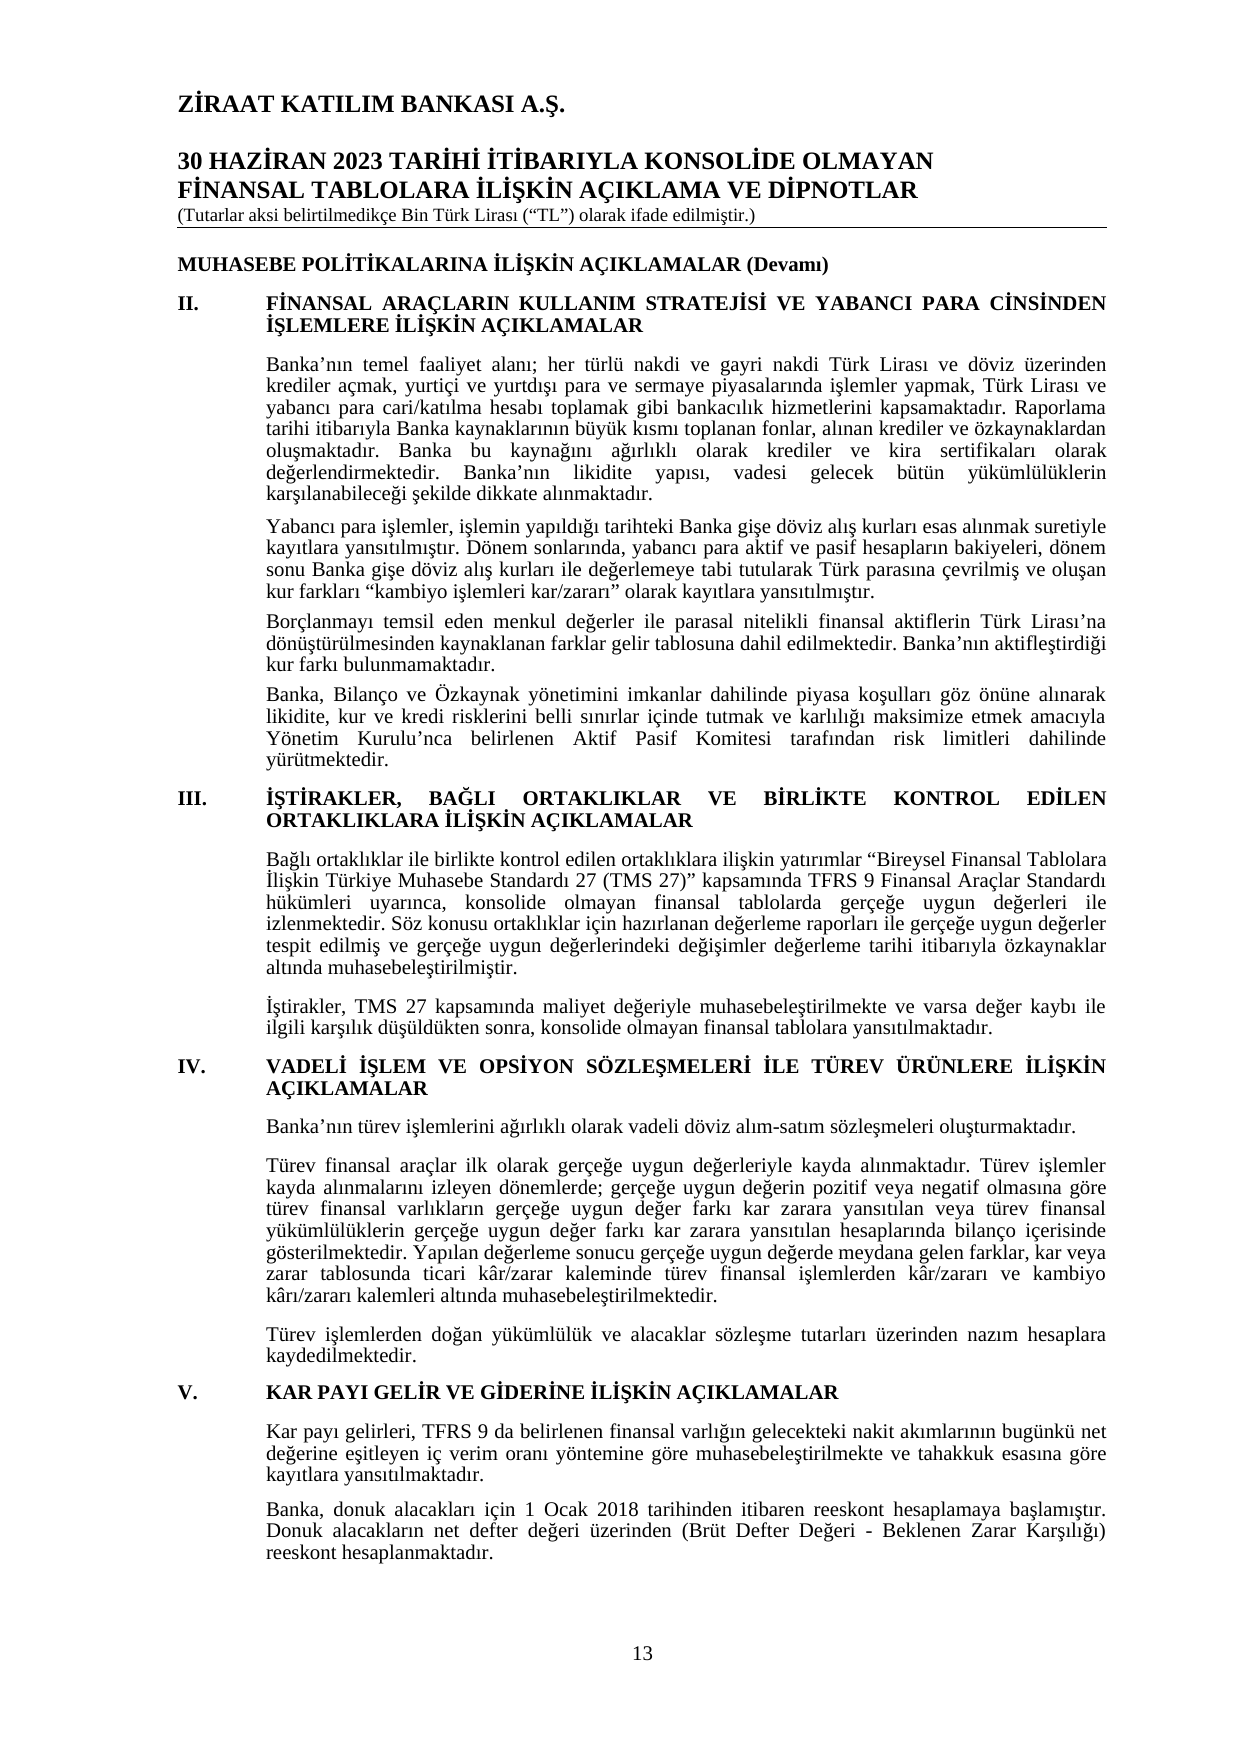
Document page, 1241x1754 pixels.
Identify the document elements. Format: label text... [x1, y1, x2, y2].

text Banka’nın türev işlemlerini ağırlıklı olarak vadeli döviz alım-satım sözleşmeleri oluşturmaktadır. [266, 1117, 1107, 1138]
text II. FİNANSAL ARAÇLARIN KULLANIM STRATEJİSİ VE YABANCI PARA CİNSİNDEN İŞLEMLERE İLİŞKİN AÇIKLAMALAR [177, 293, 1107, 337]
text Borçlanmayı temsil eden menkul değerler ile parasal nitelikli finansal aktiflerin Türk Lirası’na dönüştürülmesinden kaynaklanan farklar gelir tablosuna dahil edilmektedir. Banka’nın aktifleştirdiği kur farkı bulunmamaktadır. [266, 611, 1107, 676]
text Türev finansal araçlar ilk olarak gerçeğe uygun değerleriyle kayda alınmaktadır. Türev işlemler kayda alınmalarını izleyen dönemlerde; gerçeğe uygun değerin pozitif veya negatif olmasına göre türev finansal varlıkların gerçeğe uygun değer farkı kar zarara yansıtılan veya türev finansal yükümlülüklerin gerçeğe uygun değer farkı kar zarara yansıtılan hesaplarında bilanço içerisinde gösterilmektedir. Yapılan değerleme sonucu gerçeğe uygun değerde meydana gelen farklar, kar veya zarar tablosunda ticari kâr/zarar kaleminde türev finansal işlemlerden kâr/zararı ve kambiyo kârı/zararı kalemleri altında muhasebeleştirilmektedir. [266, 1156, 1107, 1307]
text MUHASEBE POLİTİKALARINA İLİŞKİN AÇIKLAMALAR (Devamı) [177, 255, 1107, 276]
text V. KAR PAYI GELİR VE GİDERİNE İLİŞKİN AÇIKLAMALAR [177, 1382, 1107, 1404]
text Türev işlemlerden doğan yükümlülük ve alacaklar sözleşme tutarları üzerinden nazım hesaplara kaydedilmektedir. [266, 1324, 1107, 1367]
text IV. VADELİ İŞLEM VE OPSİYON SÖZLEŞMELERİ İLE TÜREV ÜRÜNLERE İLİŞKİN AÇIKLAMALAR [177, 1056, 1107, 1099]
text Bağlı ortaklıklar ile birlikte kontrol edilen ortaklıklara ilişkin yatırımlar “Bireysel Finansal Tablolara İlişkin Türkiye Muhasebe Standardı 27 (TMS 27)” kapsamında TFRS 9 Finansal Araçlar Standardı hükümleri uyarınca, konsolide olmayan finansal tablolarda gerçeğe uygun değerleri ile izlenmektedir. Söz konusu ortaklıklar için hazırlanan değerleme raporları ile gerçeğe uygun değerler tespit edilmiş ve gerçeğe uygun değerlerindeki değişimler değerleme tarihi itibarıyla özkaynaklar altında muhasebeleştirilmiştir. [266, 849, 1107, 979]
text Banka’nın temel faaliyet alanı; her türlü nakdi ve gayri nakdi Türk Lirası ve döviz üzerinden krediler açmak, yurtiçi ve yurtdışı para ve sermaye piyasalarında işlemler yapmak, Türk Lirası ve yabancı para cari/katılma hesabı toplamak gibi bankacılık hizmetlerini kapsamaktadır. Raporlama tarihi itibarıyla Banka kaynaklarının büyük kısmı toplanan fonlar, alınan krediler ve özkaynaklardan oluşmaktadır. Banka bu kaynağını ağırlıklı olarak krediler ve kira sertifikaları olarak değerlendirmektedir. Banka’nın likidite yapısı, vadesi gelecek bütün yükümlülüklerin karşılanabileceği şekilde dikkate alınmaktadır. [266, 354, 1107, 505]
text İştirakler, TMS 27 kapsamında maliyet değeriyle muhasebeleştirilmekte ve varsa değer kaybı ile ilgili karşılık düşüldükten sonra, konsolide olmayan finansal tablolara yansıtılmaktadır. [266, 996, 1107, 1039]
text Yabancı para işlemler, işlemin yapıldığı tarihteki Banka gişe döviz alış kurları esas alınmak suretiyle kayıtlara yansıtılmıştır. Dönem sonlarında, yabancı para aktif ve pasif hesapların bakiyeleri, dönem sonu Banka gişe döviz alış kurları ile değerlemeye tabi tutularak Türk parasına çevrilmiş ve oluşan kur farkları “kambiyo işlemleri kar/zararı” olarak kayıtlara yansıtılmıştır. [266, 516, 1107, 603]
text Kar payı gelirleri, TFRS 9 da belirlenen finansal varlığın gelecekteki nakit akımlarının bugünkü net değerine eşitleyen iç verim oranı yöntemine göre muhasebeleştirilmekte ve tahakkuk esasına göre kayıtlara yansıtılmaktadır. [266, 1421, 1107, 1486]
text Banka, Bilanço ve Özkaynak yönetimini imkanlar dahilinde piyasa koşulları göz önüne alınarak likidite, kur ve kredi risklerini belli sınırlar içinde tutmak ve karlılığı maksimize etmek amacıyla Yönetim Kurulu’nca belirlenen Aktif Pasif Komitesi tarafından risk limitleri dahilinde yürütmektedir. [266, 685, 1107, 771]
text Banka, donuk alacakları için 1 Ocak 2018 tarihinden itibaren reeskont hesaplamaya başlamıştır. Donuk alacakların net defter değeri üzerinden (Brüt Defter Değeri - Beklenen Zarar Karşılığı) reeskont hesaplanmaktadır. [266, 1499, 1107, 1564]
text III. İŞTİRAKLER, BAĞLI ORTAKLIKLAR VE BİRLİKTE KONTROL EDİLEN ORTAKLIKLARA İLİŞKİN AÇIKLAMALAR [177, 788, 1107, 832]
